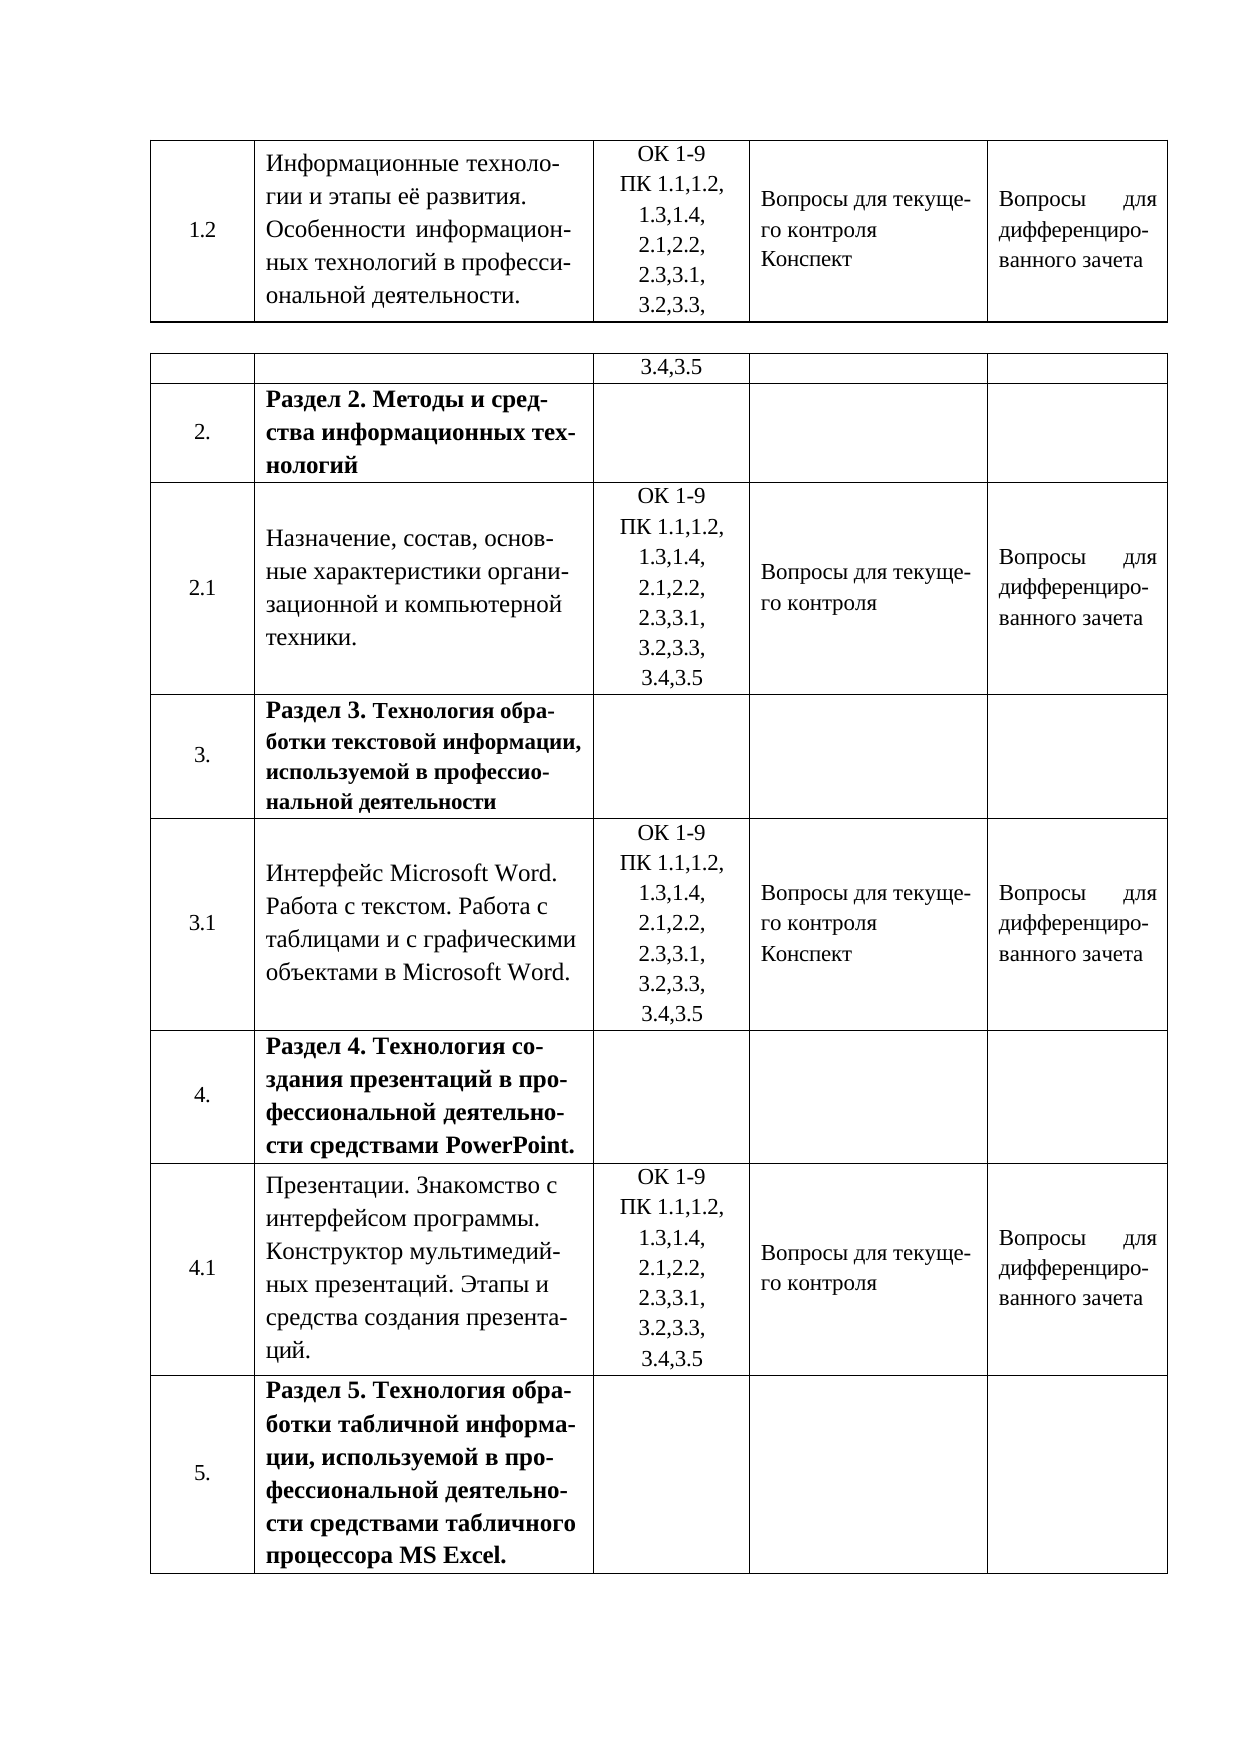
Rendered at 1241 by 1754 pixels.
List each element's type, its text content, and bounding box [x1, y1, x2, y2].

table_cell 2.1 [151, 483, 254, 694]
table_cell [594, 1376, 749, 1573]
table_cell Раздел 5. Технология обра-ботки табличной информа-ции, используемой в про-фессиональной деятельно-сти средствами табличного процессора MS Excel. [255, 1376, 593, 1573]
table_cell 1.2 [151, 141, 254, 321]
table_cell [988, 695, 1167, 818]
table_header [750, 354, 987, 383]
table_cell [988, 1031, 1167, 1162]
table_cell [988, 1376, 1167, 1573]
table_cell Раздел 3. Технология обра-ботки текстовой информации, используемой в профессио- нальной деятельности [255, 695, 593, 818]
table_cell [750, 1376, 987, 1573]
table_cell Вопросы для текуще-го контроля [750, 1164, 987, 1374]
table_cell Презентации. Знакомство с интерфейсом программы. Конструктор мультимедий-ных презентаций. Этапы и средства создания презента-ций. [255, 1164, 593, 1374]
table_cell 4.1 [151, 1164, 254, 1374]
table_cell Раздел 4. Технология со-здания презентаций в про-фессиональной деятельно- сти средствами PowerPoint. [255, 1031, 593, 1162]
table_cell Вопросы для дифференциро-ванного зачета [988, 1164, 1167, 1374]
table_cell Вопросы для текуще-го контроля [750, 483, 987, 694]
table_cell Назначение, состав, основ-ные характеристики органи-зационной и компьютерной техники. [255, 483, 593, 694]
table_header [255, 354, 593, 383]
table_cell ОК 1-9 ПК 1.1,1.2, 1.3,1.4, 2.1,2.2, 2.3,3.1, 3.2,3.3, 3.4,3.5 [594, 483, 749, 694]
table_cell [988, 141, 1167, 321]
table_cell Интерфейс Microsoft Word. Работа с текстом. Работа с таблицами и с графическими объектами в Microsoft Word. [255, 819, 593, 1030]
table_cell [750, 1031, 987, 1162]
table_header [151, 354, 254, 383]
table_header [988, 354, 1167, 383]
table_cell 5. [151, 1376, 254, 1573]
table_cell [594, 695, 749, 818]
table_cell ОК 1-9 ПК 1.1,1.2, 1.3,1.4, 2.1,2.2, 2.3,3.1, 3.2,3.3, 3.4,3.5 [594, 819, 749, 1030]
table_cell [594, 384, 749, 482]
table_cell 3.1 [151, 819, 254, 1030]
table_cell Вопросы для дифференциро-ванного зачета [988, 819, 1167, 1030]
table_cell 2. [151, 384, 254, 482]
table_cell Информационные техноло-гии и этапы её развития. Особенности информацион-ных технологий в професси-ональной деятельности. [255, 141, 593, 321]
table_cell Вопросы для текуще-го контроля Конспект [750, 819, 987, 1030]
table_cell [988, 384, 1167, 482]
table_cell ОК 1-9 ПК 1.1,1.2, 1.3,1.4, 2.1,2.2, 2.3,3.1, 3.2,3.3, [594, 141, 749, 321]
table_cell [750, 695, 987, 818]
table_cell 3. [151, 695, 254, 818]
table_cell [750, 384, 987, 482]
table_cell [594, 1164, 749, 1374]
table_cell 4. [151, 1031, 254, 1162]
table_cell Вопросы для текуще-го контроля Конспект [750, 141, 987, 321]
table_cell Раздел 2. Методы и сред-ства информационных тех- нологий [255, 384, 593, 482]
table_cell [594, 1031, 749, 1162]
table_cell Вопросы для дифференциро-ванного зачета [988, 483, 1167, 694]
table_header 3.4,3.5 [594, 354, 749, 383]
